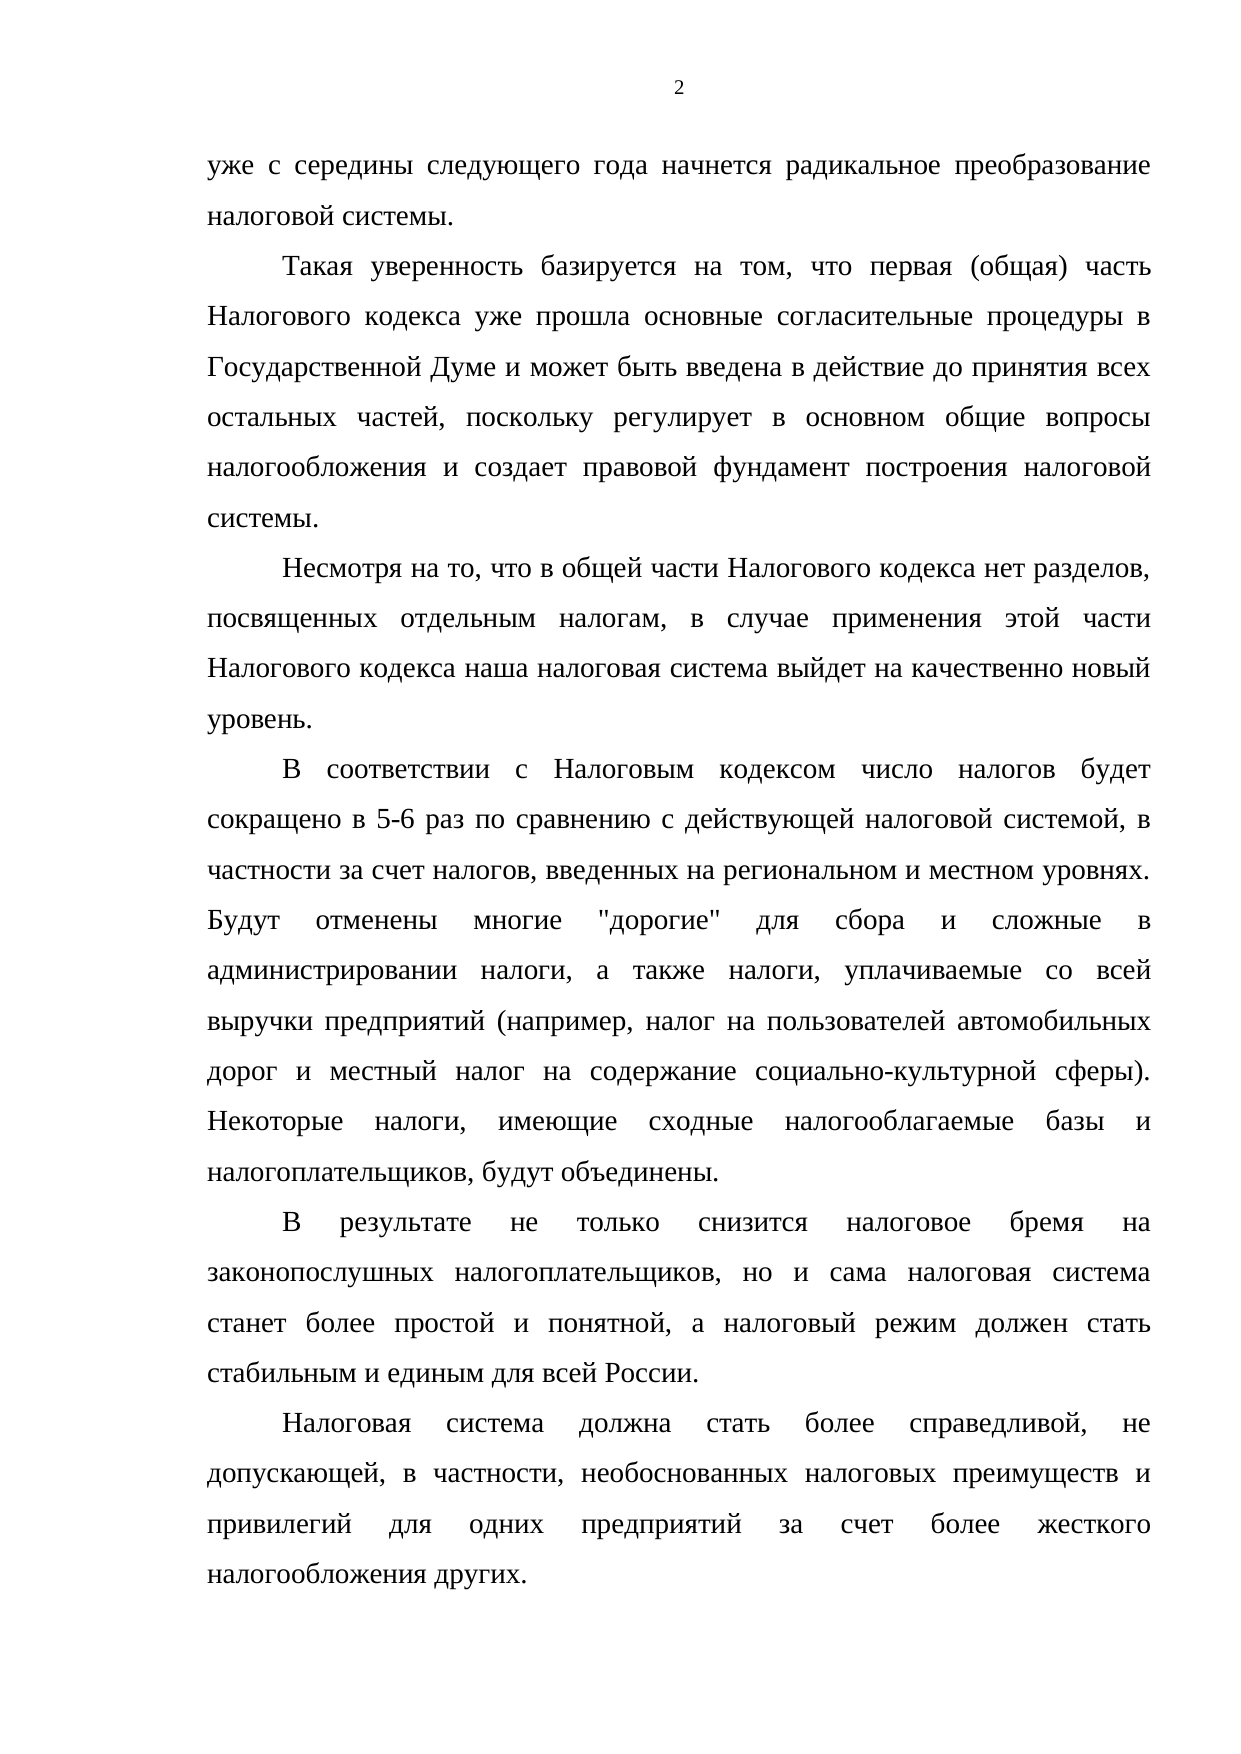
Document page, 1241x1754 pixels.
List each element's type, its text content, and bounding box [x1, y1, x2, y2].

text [207, 148, 1152, 232]
text В результате не только снизится налоговое бремя на законопослушных налогоплательщиков, но и сама налоговая система станет более простой и понятной, а налоговый режим должен стать стабильным и единым для всей России. [207, 1204, 1152, 1389]
text Налоговая система должна стать более справедливой, не допускающей, в частности, необоснованных налоговых преимуществ и привилегий для одних предприятий за счет более жесткого налогообложения других. [207, 1406, 1152, 1590]
text В соответствии с Налоговым кодексом число налогов будет сокращено в 5-6 раз по сравнению с действующей налоговой системой, в частности за счет налогов, введенных на региональном и местном уровнях. Будут отменены многие "дорогие" для сбора и сложные в администрировании налоги, а также налоги, уплачиваемые со всей выручки предприятий (например, налог на пользователей автомобильных дорог и местный налог на содержание социально-культурной сферы). Некоторые налоги, имеющие сходные налогооблагаемые базы и налогоплательщиков, будут объединены. [207, 751, 1152, 1187]
text Такая уверенность базируется на том, что первая (общая) часть Налогового кодекса уже прошла основные согласительные процедуры в Государственной Думе и может быть введена в действие до принятия всех остальных частей, поскольку регулирует в основном общие вопросы налогообложения и создает правовой фундамент построения налоговой системы. [207, 248, 1152, 533]
text Несмотря на то, что в общей части Налогового кодекса нет разделов, посвященных отдельным налогам, в случае применения этой части Налогового кодекса наша налоговая система выйдет на качественно новый уровень. [207, 550, 1152, 735]
